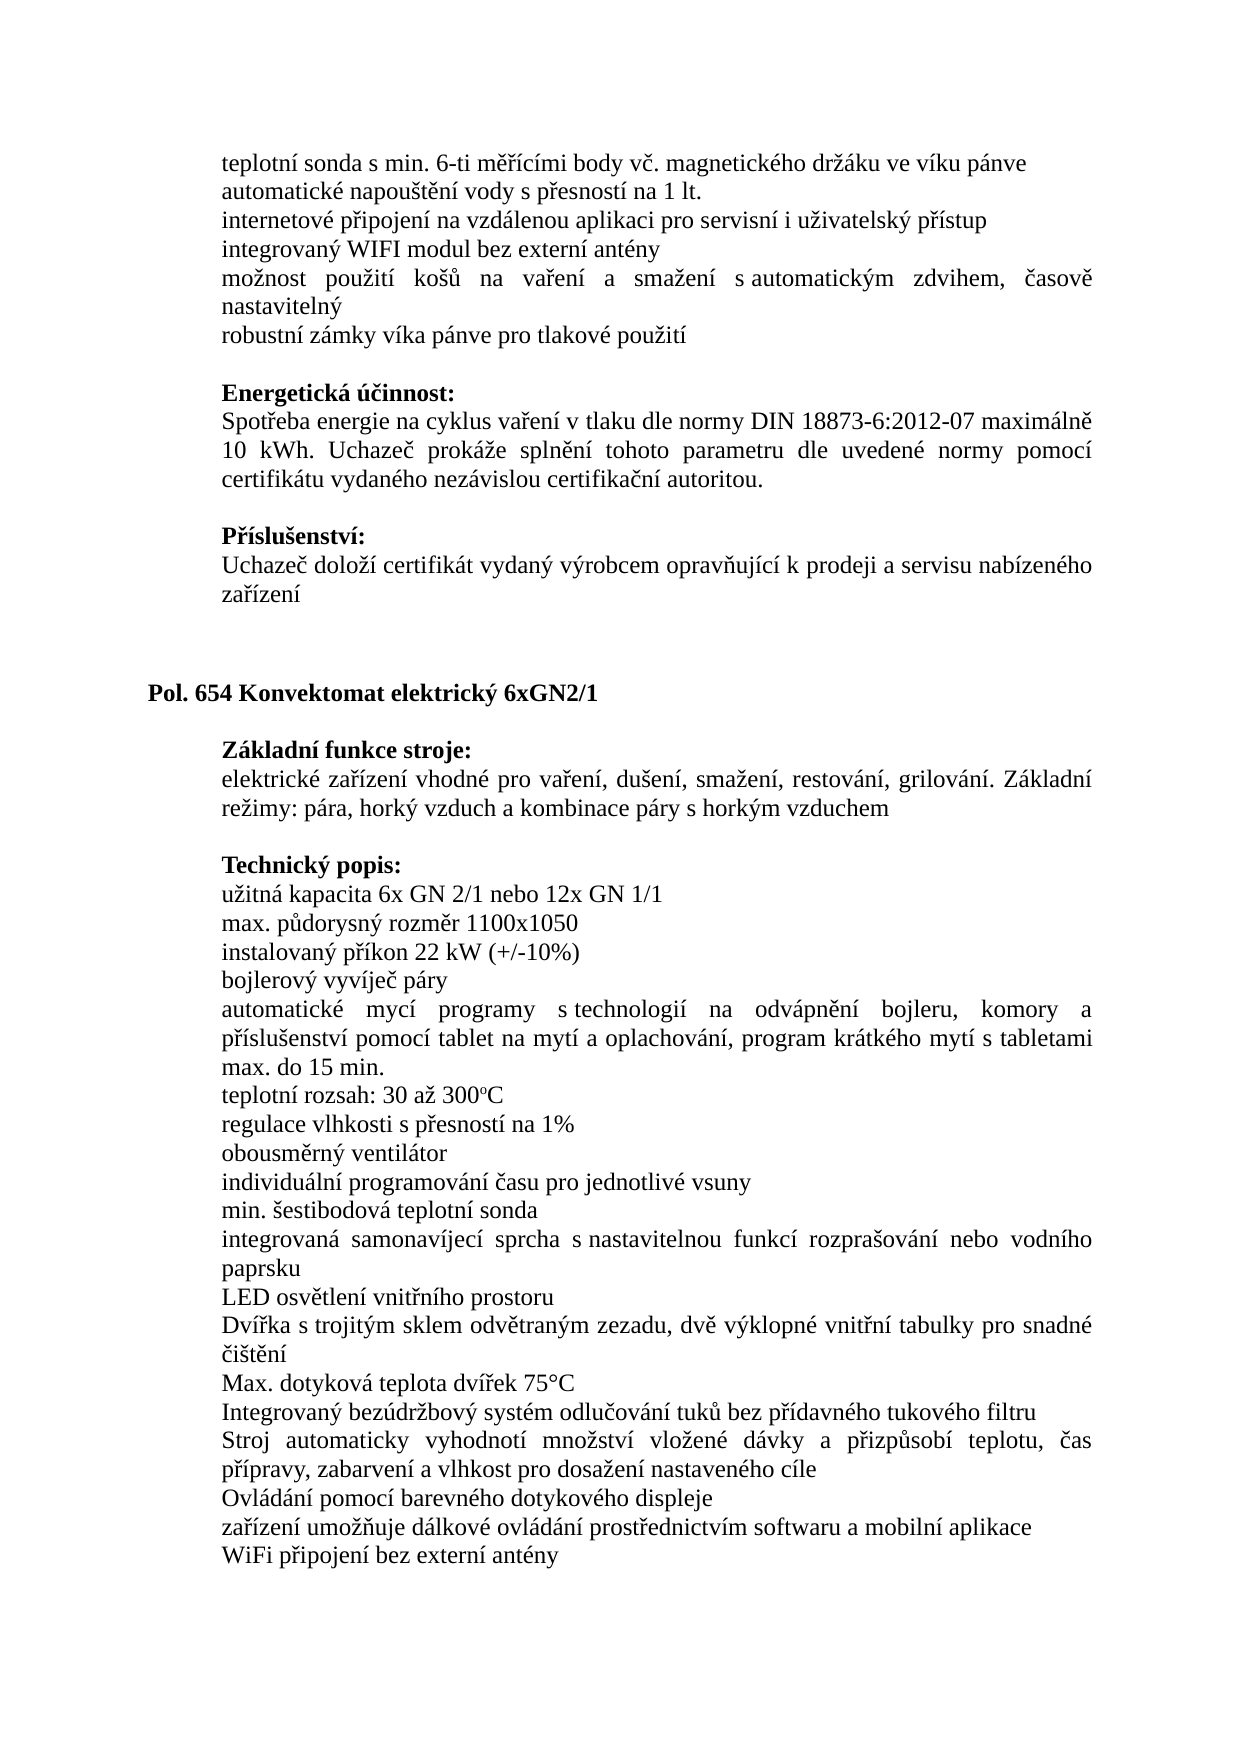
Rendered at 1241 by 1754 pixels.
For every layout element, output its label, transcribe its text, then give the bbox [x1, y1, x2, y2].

text teplotní sonda s min. 6-ti měřícími body vč. magnetického držáku ve víku pánve [221, 148, 1093, 176]
text instalovaný příkon 22 kW (+/-10%) [221, 937, 1093, 966]
text obousměrný ventilátor [221, 1138, 1093, 1167]
text automatické napouštění vody s přesností na 1 lt. [221, 176, 1093, 205]
text Uchazeč doloží certifikát vydaný výrobcem opravňující k prodeji a servisu nabízeného zařízení [221, 550, 1093, 608]
text Základní funkce stroje: [221, 736, 1093, 764]
text integrovaná samonavíjecí sprcha s nastavitelnou funkcí rozprašování nebo vodního paprsku [221, 1224, 1093, 1282]
text Integrovaný bezúdržbový systém odlučování tuků bez přídavného tukového filtru [221, 1397, 1093, 1426]
text užitná kapacita 6x GN 2/1 nebo 12x GN 1/1 [221, 879, 1093, 908]
text Spotřeba energie na cyklus vaření v tlaku dle normy DIN 18873-6:2012-07 maximálně 10 kWh. Uchazeč prokáže splnění tohoto parametru dle uvedené normy pomocí certifikátu vydaného nezávislou certifikační autoritou. [221, 406, 1093, 493]
text automatické mycí programy s technologií na odvápnění bojleru, komory a příslušenství pomocí tablet na mytí a oplachování, program krátkého mytí s tabletami max. do 15 min. [221, 994, 1093, 1081]
text regulace vlhkosti s přesností na 1% [221, 1109, 1093, 1138]
text Dvířka s trojitým sklem odvětraným zezadu, dvě výklopné vnitřní tabulky pro snadné čištění [221, 1311, 1093, 1368]
text max. půdorysný rozměr 1100x1050 [221, 908, 1093, 937]
text individuální programování času pro jednotlivé vsuny [221, 1167, 1093, 1196]
text Energetická účinnost: [221, 378, 1093, 406]
text Max. dotyková teplota dvířek 75°C [221, 1368, 1093, 1397]
text min. šestibodová teplotní sonda [221, 1196, 1093, 1224]
text bojlerový vyvíječ páry [221, 966, 1093, 994]
text internetové připojení na vzdálenou aplikaci pro servisní i uživatelský přístup [221, 205, 1093, 234]
text Stroj automaticky vyhodnotí množství vložené dávky a přizpůsobí teplotu, čas přípravy, zabarvení a vlhkost pro dosažení nastaveného cíle [221, 1426, 1093, 1483]
text WiFi připojení bez externí antény [221, 1541, 1093, 1569]
text Technický popis: [221, 851, 1093, 879]
text Pol. 654 Konvektomat elektrický 6xGN2/1 [148, 678, 1093, 707]
text LED osvětlení vnitřního prostoru [221, 1282, 1093, 1311]
text zařízení umožňuje dálkové ovládání prostřednictvím softwaru a mobilní aplikace [221, 1512, 1093, 1541]
text integrovaný WIFI modul bez externí antény [221, 234, 1093, 263]
text Příslušenství: [221, 521, 1093, 550]
text možnost použití košů na vaření a smažení s automatickým zdvihem, časově nastavitelný [221, 263, 1093, 320]
text teplotní rozsah: 30 až 300oC [221, 1081, 1093, 1109]
text Ovládání pomocí barevného dotykového displeje [221, 1483, 1093, 1512]
text robustní zámky víka pánve pro tlakové použití [221, 320, 1093, 349]
text elektrické zařízení vhodné pro vaření, dušení, smažení, restování, grilování. Základní režimy: pára, horký vzduch a kombinace páry s horkým vzduchem [221, 764, 1093, 822]
